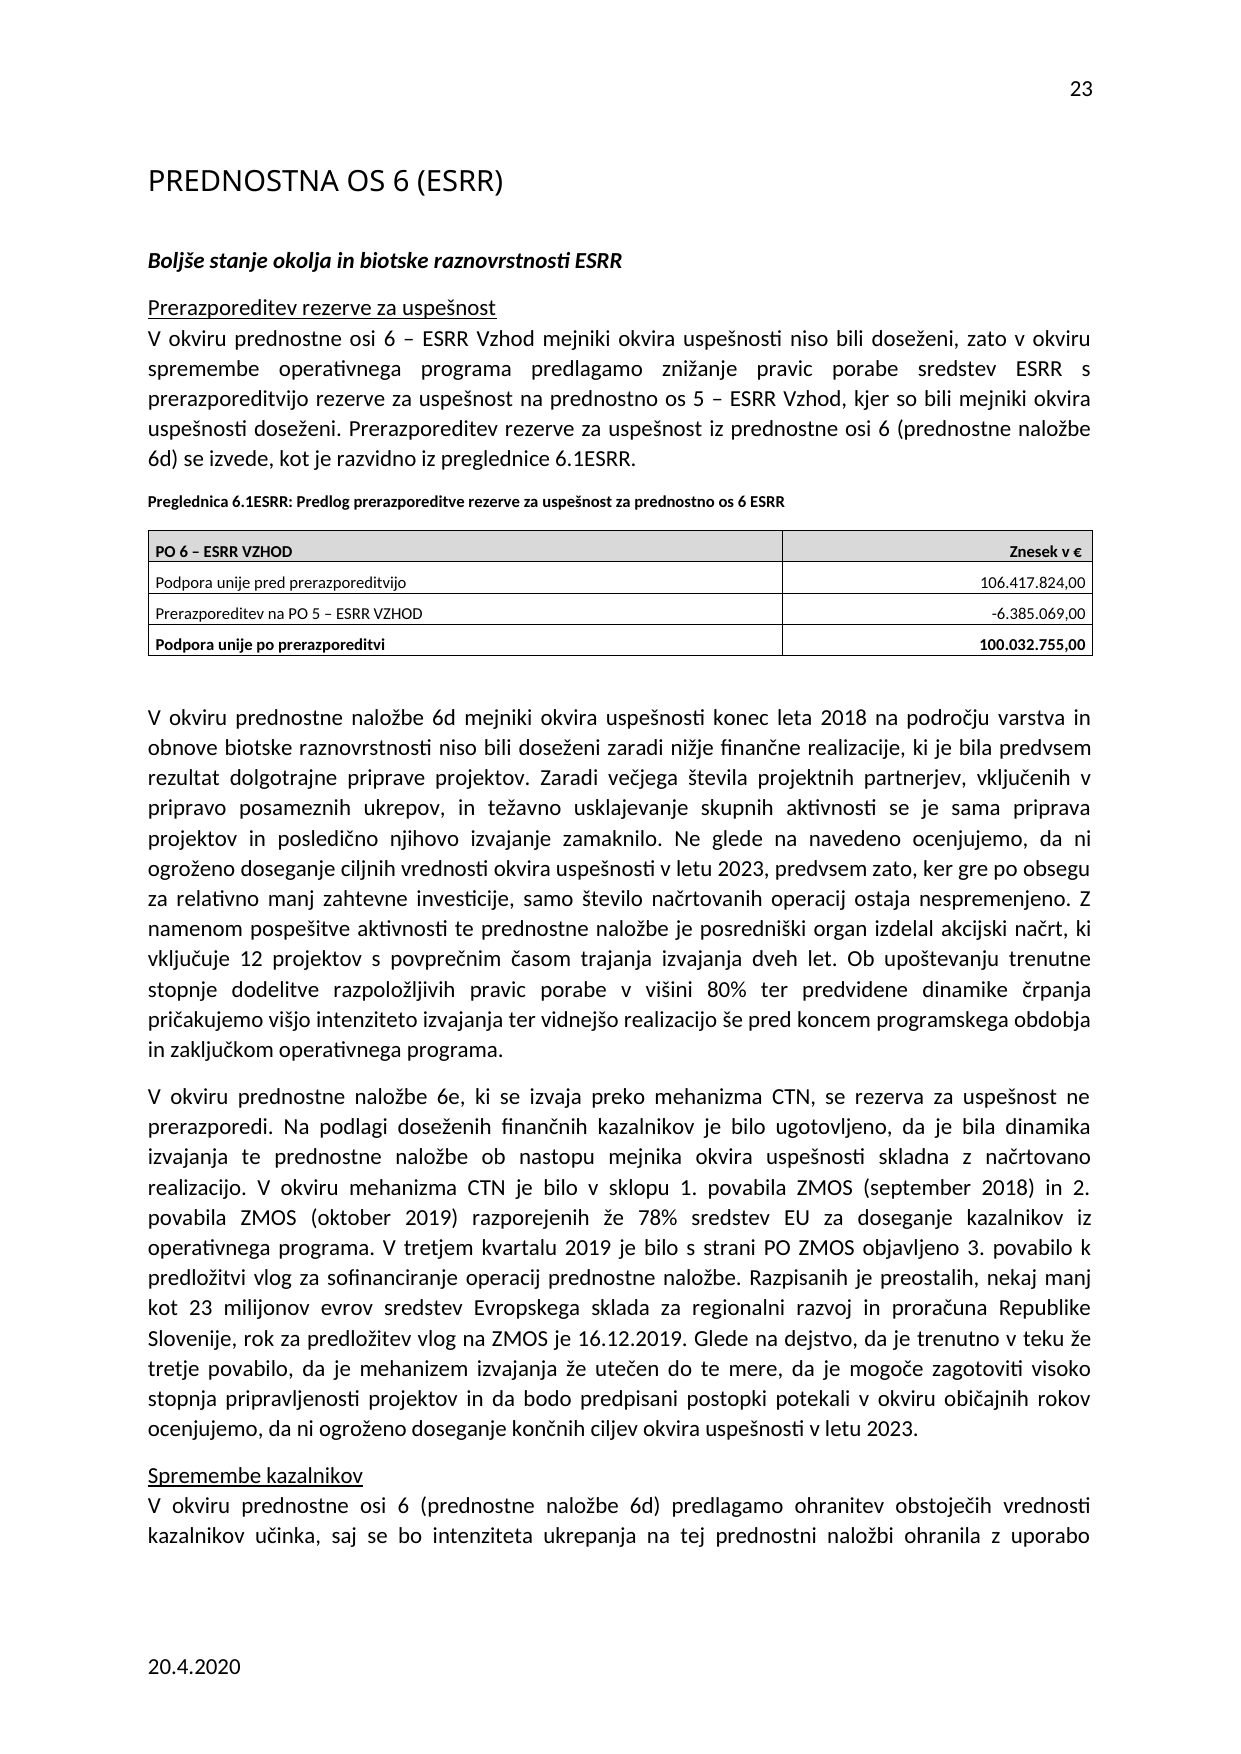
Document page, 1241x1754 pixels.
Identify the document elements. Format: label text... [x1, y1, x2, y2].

table_cell Prerazporeditev na PO 5 – ESRR VZHOD [149, 594, 782, 624]
text V okviru prednostne naložbe 6d mejniki okvira uspešnosti konec leta 2018 na področju varstva in obnove biotske raznovrstnosti niso bili doseženi zaradi nižje finančne realizacije, ki je bila predvsem rezultat dolgotrajne priprave projektov. Zaradi večjega števila projektnih partnerjev, vključenih v pripravo posameznih ukrepov, in težavno usklajevanje skupnih aktivnosti se je sama priprava projektov in posledično njihovo izvajanje zamaknilo. Ne glede na navedeno ocenjujemo, da ni ogroženo doseganje ciljnih vrednosti okvira uspešnosti v letu 2023, predvsem zato, ker gre po obsegu za relativno manj zahtevne investicije, samo število načrtovanih operacij ostaja nespremenjeno. Z namenom pospešitve aktivnosti te prednostne naložbe je posredniški organ izdelal akcijski načrt, ki vključuje 12 projektov s povprečnim časom trajanja izvajanja dveh let. Ob upoštevanju trenutne stopnje dodelitve razpoložljivih pravic porabe v višini 80% ter predvidene dinamike črpanja pričakujemo višjo intenziteto izvajanja ter vidnejšo realizacijo še pred koncem programskega obdobja in zaključkom operativnega programa. [148, 703, 1093, 1063]
table_cell Podpora unije po prerazporeditvi [149, 625, 782, 655]
text Prednostna os 6 (ESRR) [148, 160, 1093, 200]
table_cell 100.032.755,00 [783, 625, 1092, 655]
text Boljše stanje okolja in biotske raznovrstnosti ESRR [148, 247, 1093, 275]
table_header Znesek v € [783, 531, 1092, 561]
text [148, 1491, 1093, 1550]
table_cell Podpora unije pred prerazporeditvijo [149, 562, 782, 592]
text Prerazporeditev rezerve za uspešnost [148, 293, 1093, 322]
text V okviru prednostne naložbe 6e, ki se izvaja preko mehanizma CTN, se rezerva za uspešnost ne prerazporedi. Na podlagi doseženih finančnih kazalnikov je bilo ugotovljeno, da je bila dinamika izvajanja te prednostne naložbe ob nastopu mejnika okvira uspešnosti skladna z načrtovano realizacijo. V okviru mehanizma CTN je bilo v sklopu 1. povabila ZMOS (september 2018) in 2. povabila ZMOS (oktober 2019) razporejenih že 78% sredstev EU za doseganje kazalnikov iz operativnega programa. V tretjem kvartalu 2019 je bilo s strani PO ZMOS objavljeno 3. povabilo k predložitvi vlog za sofinanciranje operacij prednostne naložbe. Razpisanih je preostalih, nekaj manj kot 23 milijonov evrov sredstev Evropskega sklada za regionalni razvoj in proračuna Republike Slovenije, rok za predložitev vlog na ZMOS je 16.12.2019. Glede na dejstvo, da je trenutno v teku že tretje povabilo, da je mehanizem izvajanja že utečen do te mere, da je mogoče zagotoviti visoko stopnja pripravljenosti projektov in da bodo predpisani postopki potekali v okviru običajnih rokov ocenjujemo, da ni ogroženo doseganje končnih ciljev okvira uspešnosti v letu 2023. [148, 1082, 1093, 1442]
text Spremembe kazalnikov [148, 1461, 1093, 1489]
table_header PO 6 – ESRR VZHOD [149, 531, 782, 561]
text Preglednica 6.1ESRR: Predlog prerazporeditve rezerve za uspešnost za prednostno os 6 ESRR [148, 491, 1093, 512]
text V okviru prednostne osi 6 – ESRR Vzhod mejniki okvira uspešnosti niso bili doseženi, zato v okviru spremembe operativnega programa predlagamo znižanje pravic porabe sredstev ESRR s prerazporeditvijo rezerve za uspešnost na prednostno os 5 – ESRR Vzhod, kjer so bili mejniki okvira uspešnosti doseženi. Prerazporeditev rezerve za uspešnost iz prednostne osi 6 (prednostne naložbe 6d) se izvede, kot je razvidno iz preglednice 6.1ESRR. [148, 324, 1093, 473]
table_cell 106.417.824,00 [783, 562, 1092, 592]
table_cell -6.385.069,00 [783, 594, 1092, 624]
